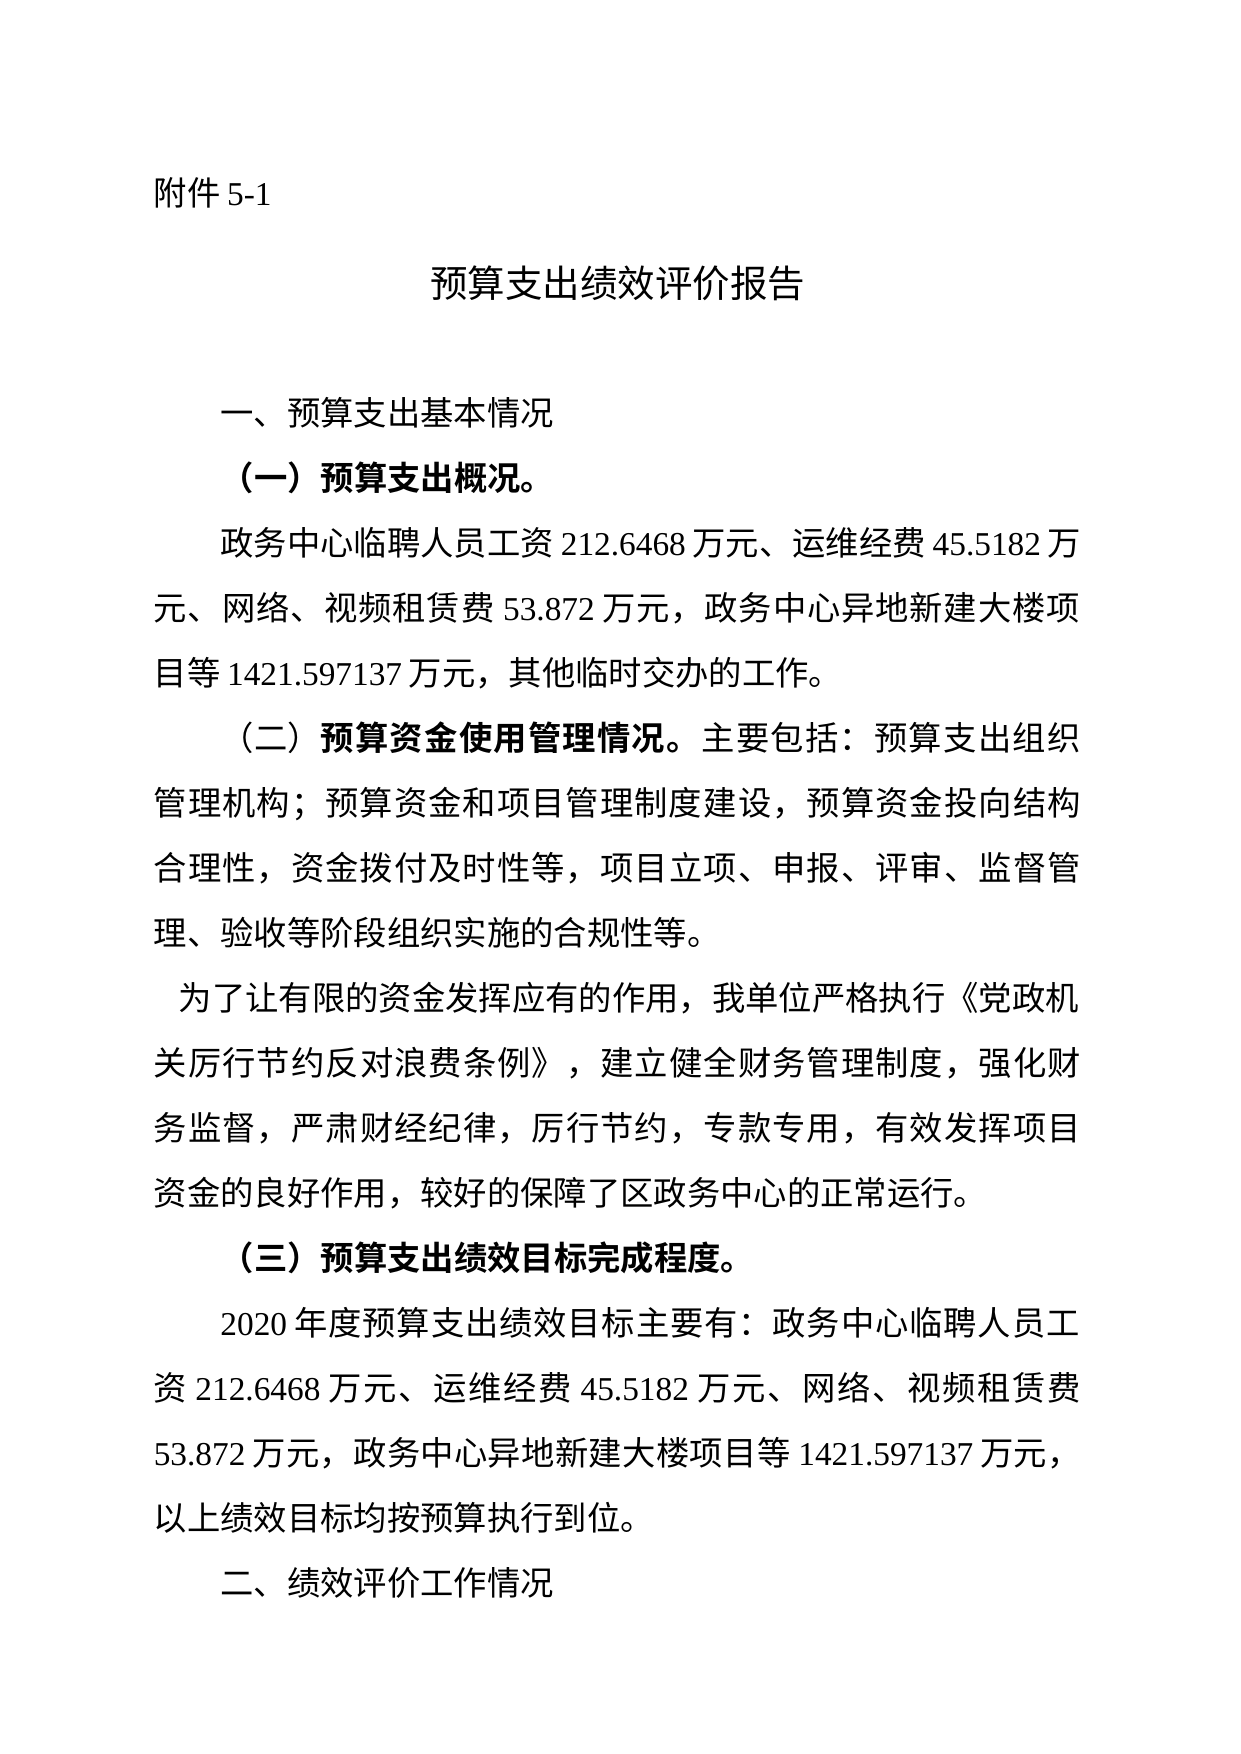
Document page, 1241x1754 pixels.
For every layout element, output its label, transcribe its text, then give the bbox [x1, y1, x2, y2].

list 为了让有限的资金发挥应有的作用，我单位严格执行《党政机关厉行节约反对浪费条例》，建立健全财务管理制度，强化财务监督，严肃财经纪律，厉行节约，专款专用，有效发挥项目资金的良好作用，较好的保障了区政务中心的正常运行。 [153, 964, 1081, 1224]
text 预算支出绩效评价报告 [153, 249, 1081, 314]
list 预算支出绩效目标完成程度。 [153, 1224, 1081, 1289]
text （一）预算支出概况。 [153, 444, 1081, 509]
list 绩效评价工作情况 [153, 1549, 1081, 1614]
list 2020年度预算支出绩效目标主要有：政务中心临聘人员工资212.6468万元、运维经费45.5182万元、网络、视频租赁费53.872万元，政务中心异地新建大楼项目等1421.597137万元，以上绩效目标均按预算执行到位。 [153, 1289, 1081, 1549]
list 政务中心临聘人员工资212.6468万元、运维经费45.5182万元、网络、视频租赁费53.872万元，政务中心异地新建大楼项目等1421.597137万元，其他临时交办的工作。 [153, 509, 1081, 704]
list 预算资金使用管理情况。主要包括：预算支出组织管理机构；预算资金和项目管理制度建设，预算资金投向结构合理性，资金拨付及时性等，项目立项、申报、评审、监督管理、验收等阶段组织实施的合规性等。 [153, 704, 1081, 964]
text 一、预算支出基本情况 [153, 379, 1081, 444]
text 附件5-1 [153, 159, 1081, 224]
